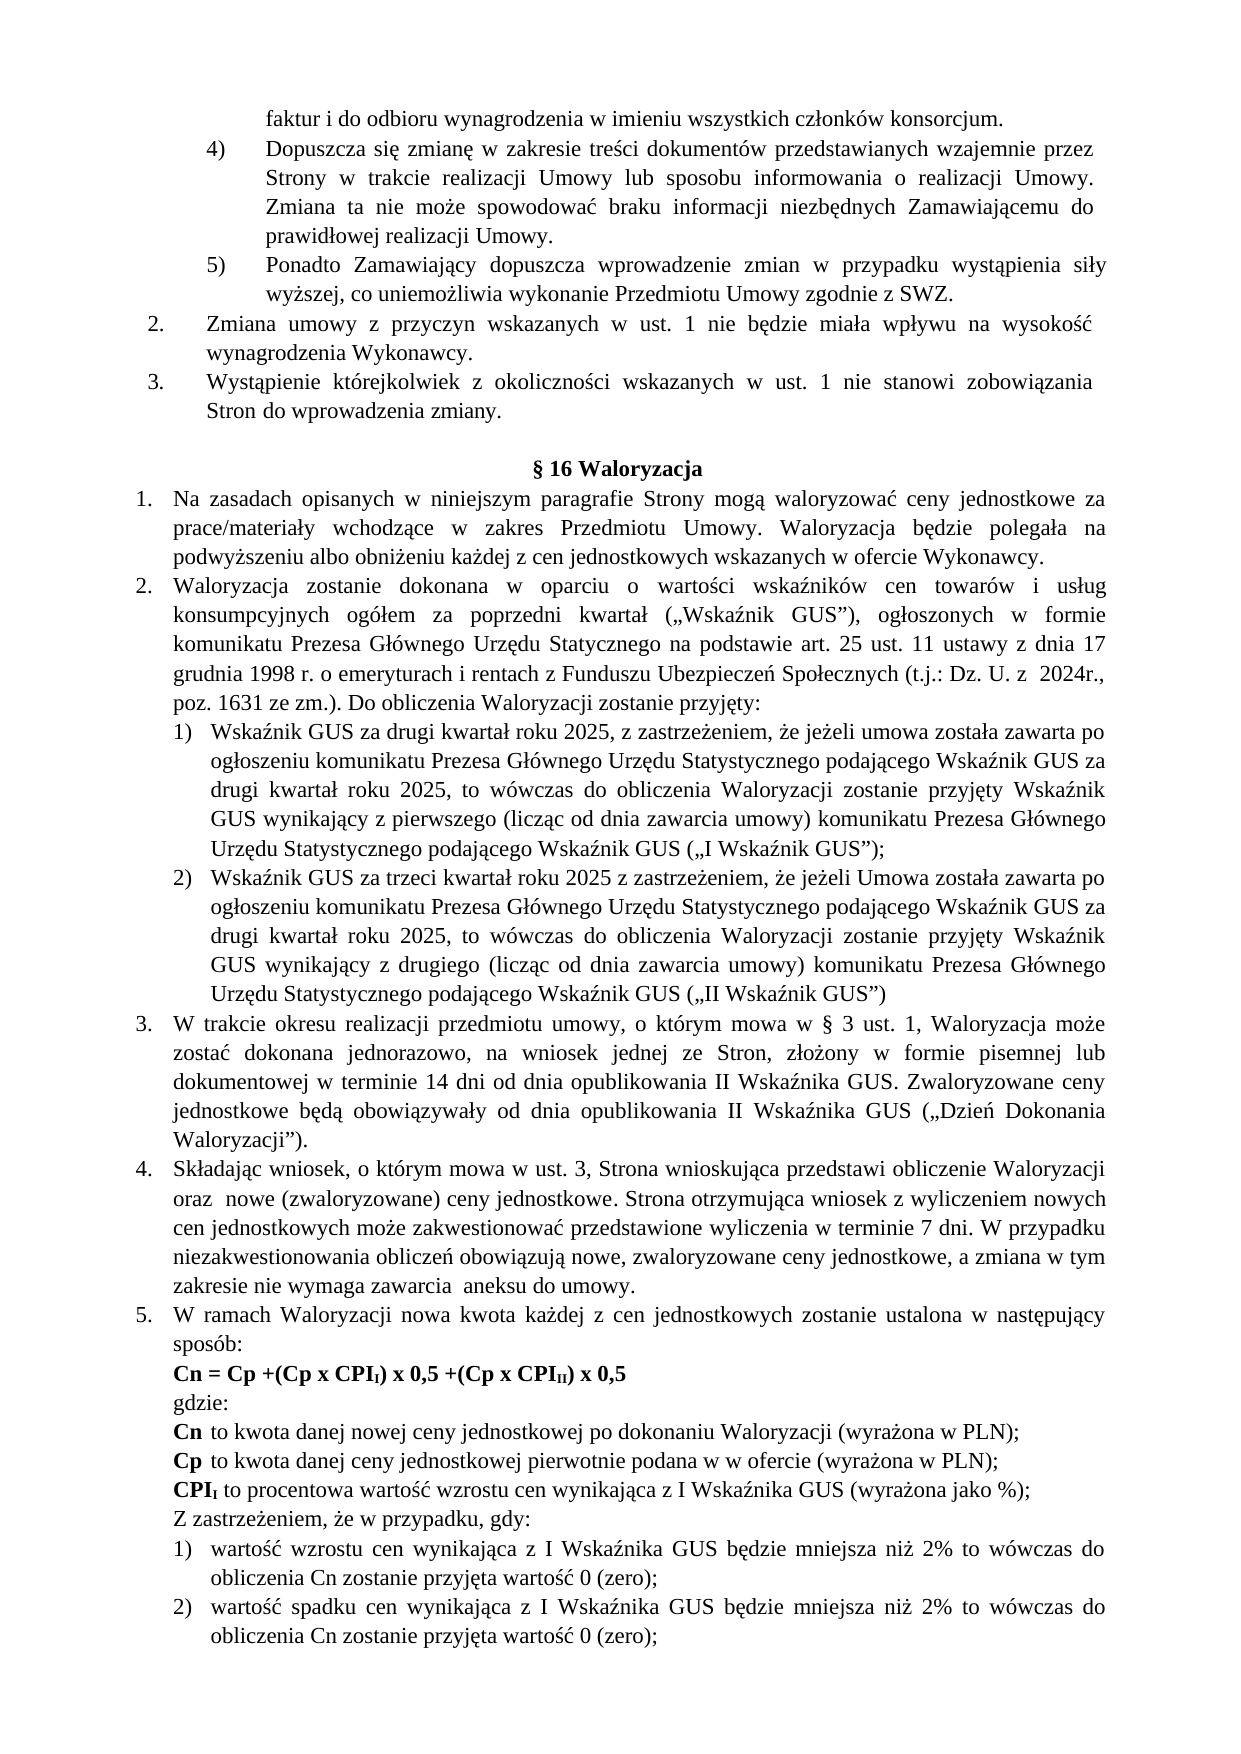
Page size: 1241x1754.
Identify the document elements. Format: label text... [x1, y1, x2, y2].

list Na zasadach opisanych w niniejszym paragrafie Strony mogą waloryzować ceny jednostkowe za prace/materiały wchodzące w zakres Przedmiotu Umowy. Waloryzacja będzie polegała na podwyższeniu albo obniżeniu każdej z cen jednostkowych wskazanych w ofercie Wykonawcy. [135, 483, 1107, 570]
list CPII to procentowa wartość wzrostu cen wynikająca z I Wskaźnika GUS (wyrażona jako %); [173, 1474, 1107, 1503]
list W ramach Waloryzacji nowa kwota każdej z cen jednostkowych zostanie ustalona w następujący sposób: [135, 1299, 1107, 1358]
list Wskaźnik GUS za drugi kwartał roku 2025, z zastrzeżeniem, że jeżeli umowa została zawarta po ogłoszeniu komunikatu Prezesa Głównego Urzędu Statystycznego podającego Wskaźnik GUS za drugi kwartał roku 2025, to wówczas do obliczenia Waloryzacji zostanie przyjęty Wskaźnik GUS wynikający z pierwszego (licząc od dnia zawarcia umowy) komunikatu Prezesa Głównego Urzędu Statystycznego podającego Wskaźnik GUS („I Wskaźnik GUS”); [173, 716, 1107, 862]
list Dopuszcza się zmianę w zakresie treści dokumentów przedstawianych wzajemnie przez Strony w trakcie realizacji Umowy lub sposobu informowania o realizacji Umowy. Zmiana ta nie może spowodować braku informacji niezbędnych Zamawiającemu do prawidłowej realizacji Umowy. [206, 133, 1095, 249]
text Z zastrzeżeniem, że w przypadku, gdy: [135, 1503, 1107, 1533]
list Cp to kwota danej ceny jednostkowej pierwotnie podana w w ofercie (wyrażona w PLN); [173, 1445, 1107, 1474]
list Wskaźnik GUS za trzeci kwartał roku 2025 z zastrzeżeniem, że jeżeli Umowa została zawarta po ogłoszeniu komunikatu Prezesa Głównego Urzędu Statystycznego podającego Wskaźnik GUS za drugi kwartał roku 2025, to wówczas do obliczenia Waloryzacji zostanie przyjęty Wskaźnik GUS wynikający z drugiego (licząc od dnia zawarcia umowy) komunikatu Prezesa Głównego Urzędu Statystycznego podającego Wskaźnik GUS („II Wskaźnik GUS”) [173, 862, 1107, 1008]
list Cn to kwota danej nowej ceny jednostkowej po dokonaniu Waloryzacji (wyrażona w PLN); [173, 1416, 1107, 1445]
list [206, 103, 1095, 133]
list Zmiana umowy z przyczyn wskazanych w ust. 1 nie będzie miała wpływu na wysokość wynagrodzenia Wykonawcy. [147, 308, 1094, 366]
list Waloryzacja zostanie dokonana w oparciu o wartości wskaźników cen towarów i usług konsumpcyjnych ogółem za poprzedni kwartał („Wskaźnik GUS”), ogłoszonych w formie komunikatu Prezesa Głównego Urzędu Statycznego na podstawie art. 25 ust. 11 ustawy z dnia 17 grudnia 1998 r. o emeryturach i rentach z Funduszu Ubezpieczeń Społecznych (t.j.: Dz. U. z 2024r., poz. 1631 ze zm.). Do obliczenia Waloryzacji zostanie przyjęty: [135, 570, 1107, 716]
list W trakcie okresu realizacji przedmiotu umowy, o którym mowa w § 3 ust. 1, Waloryzacja może zostać dokonana jednorazowo, na wniosek jednej ze Stron, złożony w formie pisemnej lub dokumentowej w terminie 14 dni od dnia opublikowania II Wskaźnika GUS. Zwaloryzowane ceny jednostkowe będą obowiązywały od dnia opublikowania II Wskaźnika GUS („Dzień Dokonania Waloryzacji”). [135, 1008, 1107, 1153]
list Wystąpienie którejkolwiek z okoliczności wskazanych w ust. 1 nie stanowi zobowiązania Stron do wprowadzenia zmiany. [147, 366, 1094, 424]
subtitle § 16 Waloryzacja [135, 453, 1099, 483]
list Ponadto Zamawiający dopuszcza wprowadzenie zmian w przypadku wystąpienia siły wyższej, co uniemożliwia wykonanie Przedmiotu Umowy zgodnie z SWZ. [206, 249, 1107, 308]
list Cn = Cp +(Cp x CPII) x 0,5 +(Cp x CPIII) x 0,5 [173, 1358, 1107, 1387]
list wartość wzrostu cen wynikająca z I Wskaźnika GUS będzie mniejsza niż 2% to wówczas do obliczenia Cn zostanie przyjęta wartość 0 (zero); [173, 1533, 1107, 1591]
list gdzie: [173, 1387, 1107, 1416]
list wartość spadku cen wynikająca z I Wskaźnika GUS będzie mniejsza niż 2% to wówczas do obliczenia Cn zostanie przyjęta wartość 0 (zero); [173, 1591, 1107, 1649]
list Składając wniosek, o którym mowa w ust. 3, Strona wnioskująca przedstawi obliczenie Waloryzacji oraz nowe (zwaloryzowane) ceny jednostkowe. Strona otrzymująca wniosek z wyliczeniem nowych cen jednostkowych może zakwestionować przedstawione wyliczenia w terminie 7 dni. W przypadku niezakwestionowania obliczeń obowiązują nowe, zwaloryzowane ceny jednostkowe, a zmiana w tym zakresie nie wymaga zawarcia aneksu do umowy. [135, 1153, 1107, 1299]
